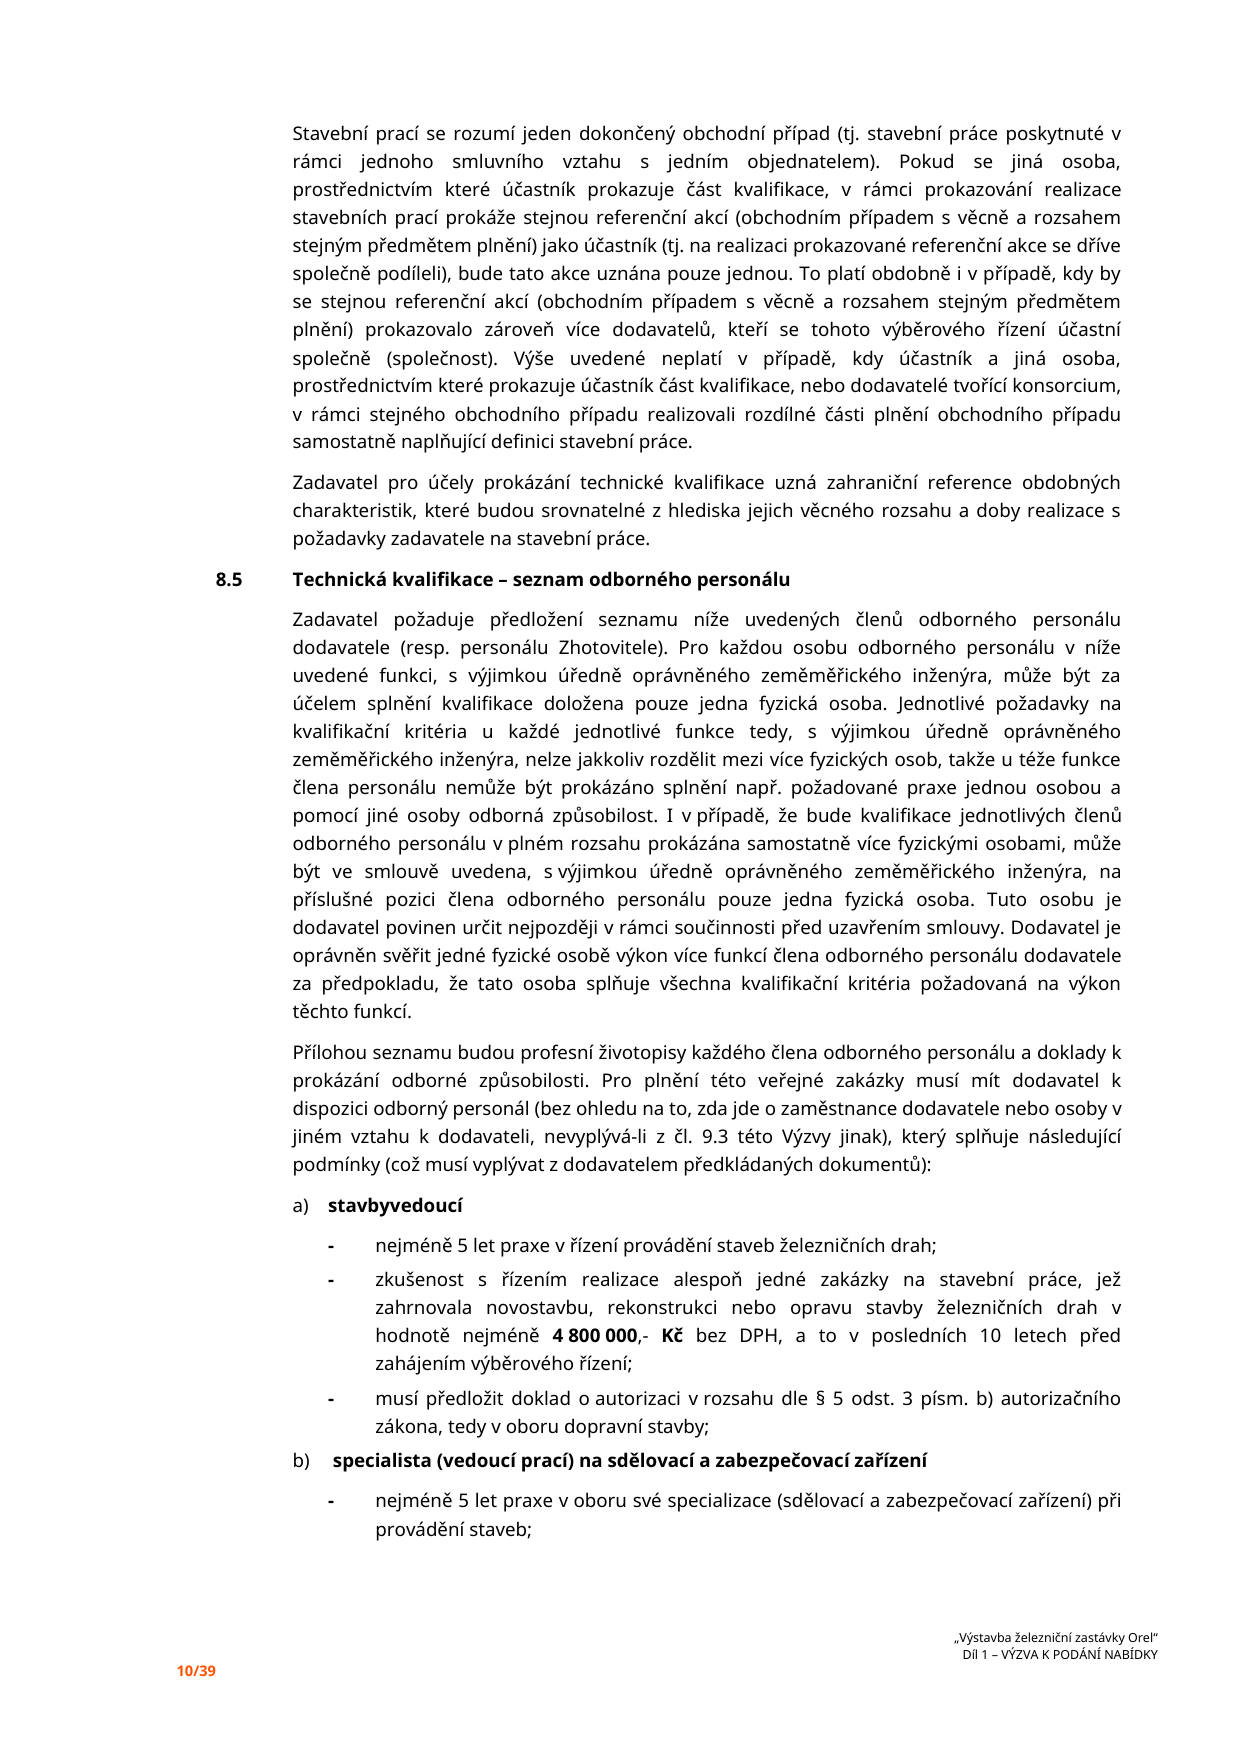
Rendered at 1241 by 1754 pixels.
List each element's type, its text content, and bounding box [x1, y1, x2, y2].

text musí předložit doklad o autorizaci v rozsahu dle § 5 odst. 3 písm. b) autorizačního zákona, tedy v oboru dopravní stavby; [328, 1385, 1122, 1438]
text nejméně 5 let praxe v oboru své specializace (sdělovací a zabezpečovací zařízení) při provádění staveb; [328, 1488, 1122, 1541]
text Zadavatel požaduje předložení seznamu níže uvedených členů odborného personálu dodavatele (resp. personálu Zhotovitele). Pro každou osobu odborného personálu v níže uvedené funkci, s výjimkou úředně oprávněného zeměměřického inženýra, může být za účelem splnění kvalifikace doložena pouze jedna fyzická osoba. Jednotlivé požadavky na kvalifikační kritéria u každé jednotlivé funkce tedy, s výjimkou úředně oprávněného zeměměřického inženýra, nelze jakkoliv rozdělit mezi více fyzických osob, takže u téže funkce člena personálu nemůže být prokázáno splnění např. požadované praxe jednou osobou a pomocí jiné osoby odborná způsobilost. I v případě, že bude kvalifikace jednotlivých členů odborného personálu v plném rozsahu prokázána samostatně více fyzickými osobami, může být ve smlouvě uvedena, s výjimkou úředně oprávněného zeměměřického inženýra, na příslušné pozici člena odborného personálu pouze jedna fyzická osoba. Tuto osobu je dodavatel povinen určit nejpozději v rámci součinnosti před uzavřením smlouvy. Dodavatel je oprávněn svěřit jedné fyzické osobě výkon více funkcí člena odborného personálu dodavatele za předpokladu, že tato osoba splňuje všechna kvalifikační kritéria požadovaná na výkon těchto funkcí. [292, 606, 1122, 1024]
text Stavební prací se rozumí jeden dokončený obchodní případ (tj. stavební práce poskytnuté v rámci jednoho smluvního vztahu s jedním objednatelem). Pokud se jiná osoba, prostřednictvím které účastník prokazuje část kvalifikace, v rámci prokazování realizace stavebních prací prokáže stejnou referenční akcí (obchodním případem s věcně a rozsahem stejným předmětem plnění) jako účastník (tj. na realizaci prokazované referenční akce se dříve společně podíleli), bude tato akce uznána pouze jednou. To platí obdobně i v případě, kdy by se stejnou referenční akcí (obchodním případem s věcně a rozsahem stejným předmětem plnění) prokazovalo zároveň více dodavatelů, kteří se tohoto výběrového řízení účastní společně (společnost). Výše uvedené neplatí v případě, kdy účastník a jiná osoba, prostřednictvím které prokazuje účastník část kvalifikace, nebo dodavatelé tvořící konsorcium, v rámci stejného obchodního případu realizovali rozdílné části plnění obchodního případu samostatně naplňující definici stavební práce. [292, 121, 1122, 454]
text Zadavatel pro účely prokázání technické kvalifikace uzná zahraniční reference obdobných charakteristik, které budou srovnatelné z hlediska jejich věcného rozsahu a doby realizace s požadavky zadavatele na stavební práce. [292, 469, 1122, 551]
text Přílohou seznamu budou profesní životopisy každého člena odborného personálu a doklady k prokázání odborné způsobilosti. Pro plnění této veřejné zakázky musí mít dodavatel k dispozici odborný personál (bez ohledu na to, zda jde o zaměstnance dodavatele nebo osoby v jiném vztahu k dodavateli, nevyplývá-li z čl. 9.3 této Výzvy jinak), který splňuje následující podmínky (což musí vyplývat z dodavatelem předkládaných dokumentů): [292, 1039, 1122, 1177]
list stavbyvedoucí [292, 1192, 1122, 1217]
text Technická kvalifikace – seznam odborného personálu [216, 566, 1122, 591]
text zkušenost s řízením realizace alespoň jedné zakázky na stavební práce, jež zahrnovala novostavbu, rekonstrukci nebo opravu stavby železničních drah v hodnotě nejméně 4 800 000,- Kč bez DPH, a to v posledních 10 letech před zahájením výběrového řízení; [328, 1267, 1122, 1376]
list specialista (vedoucí prací) na sdělovací a zabezpečovací zařízení [292, 1447, 1122, 1473]
text nejméně 5 let praxe v řízení provádění staveb železničních drah; [328, 1232, 1122, 1258]
